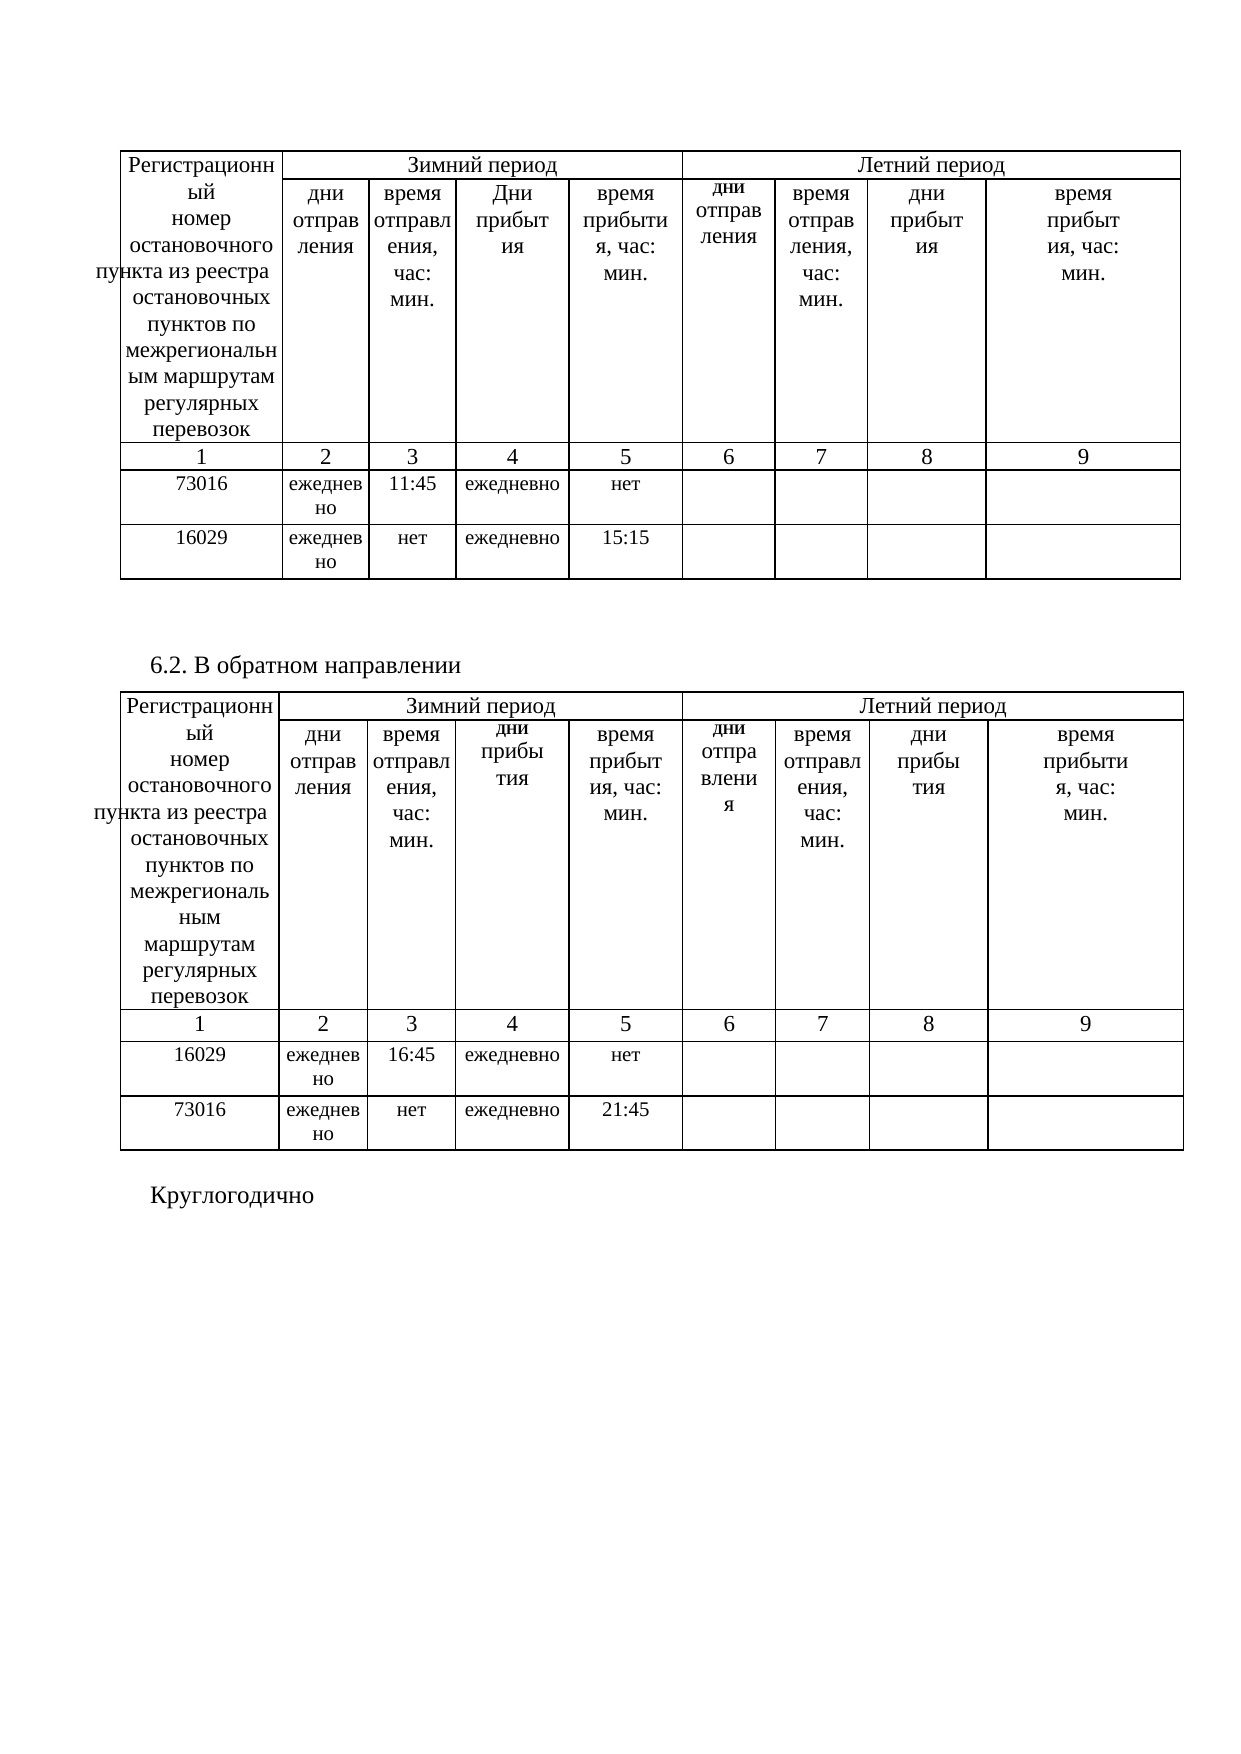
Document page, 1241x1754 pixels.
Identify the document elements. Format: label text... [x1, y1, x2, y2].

table_cell Дни прибыт ия [457, 180, 568, 441]
table_cell дни отправ ления [280, 721, 367, 1009]
table_cell нет [570, 1042, 682, 1095]
table_header Зимний период [280, 693, 682, 719]
table_cell дни прибы тия [870, 721, 987, 1009]
table_cell 2 [283, 443, 368, 469]
table_cell 73016 [121, 1097, 278, 1149]
table_cell [987, 471, 1180, 524]
table_cell 16:45 [368, 1042, 455, 1095]
table_cell 5 [570, 443, 682, 469]
table_cell время отправл ения, час: мин. [368, 721, 455, 1009]
table_cell 3 [370, 443, 455, 469]
table_cell нет [368, 1097, 455, 1149]
table_cell [987, 525, 1180, 578]
table_cell [870, 1042, 987, 1095]
table_cell ежедневно [456, 1042, 568, 1095]
table_cell ДНИ прибы тия [456, 721, 568, 1009]
table_cell время прибыти я, час: мин. [570, 180, 682, 441]
table_cell 2 [280, 1010, 367, 1041]
table_cell ежедневно [280, 1097, 367, 1149]
table_cell дни прибыт ия [868, 180, 985, 441]
table_cell 11:45 [370, 471, 455, 524]
table_cell ежедневно [457, 471, 568, 524]
table_cell 16029 [121, 1042, 278, 1095]
table_cell 9 [989, 1010, 1183, 1041]
table_header Зимний период [283, 152, 682, 178]
table_cell ДНИ отправ ления [683, 180, 774, 441]
table_cell 73016 [121, 471, 282, 524]
table_cell нет [370, 525, 455, 578]
table_cell [870, 1097, 987, 1149]
table_header Регистрационный номер остановочного пункта из реестра остановочных пунктов по межрегиональным маршрутам регулярных перевозок [121, 152, 282, 441]
table_header Летний период [683, 152, 1180, 178]
table_cell [683, 1042, 775, 1095]
text Круглогодично [150, 1180, 1090, 1208]
table_cell время прибыт ия, час: мин. [570, 721, 682, 1009]
table_cell ежедневно [457, 525, 568, 578]
table_cell время отправ ления, час: мин. [776, 180, 867, 441]
table_cell 8 [870, 1010, 987, 1041]
table_cell [776, 525, 867, 578]
table_cell 1 [121, 443, 282, 469]
table_cell ежедневно [283, 471, 368, 524]
table_cell 6 [683, 1010, 775, 1041]
table_cell 7 [776, 443, 867, 469]
table_cell [776, 1097, 869, 1149]
table_cell 21:45 [570, 1097, 682, 1149]
table_cell нет [570, 471, 682, 524]
table_cell 6 [683, 443, 774, 469]
table_cell ежедневно [283, 525, 368, 578]
table_cell ДНИ отпра влени я [683, 721, 775, 1009]
table_cell [989, 1042, 1183, 1095]
table_cell время отправл ения, час: мин. [370, 180, 455, 441]
table_cell ежедневно [280, 1042, 367, 1095]
table_cell 8 [868, 443, 985, 469]
table_cell дни отправ ления [283, 180, 368, 441]
table_cell 5 [570, 1010, 682, 1041]
table_cell [989, 1097, 1183, 1149]
table_cell время прибыти я, час: мин. [989, 721, 1183, 1009]
table_cell [683, 1097, 775, 1149]
table_header Регистрационный номер остановочного пункта из реестра остановочных пунктов по межрегиональным маршрутам регулярных перевозок [121, 693, 278, 1009]
table_cell [868, 471, 985, 524]
table_cell 3 [368, 1010, 455, 1041]
table_cell 9 [987, 443, 1180, 469]
table_cell [776, 471, 867, 524]
table_cell время отправл ения, час: мин. [776, 721, 869, 1009]
table_cell 7 [776, 1010, 869, 1041]
table_cell [868, 525, 985, 578]
table_cell 16029 [121, 525, 282, 578]
table_cell [683, 471, 774, 524]
table_cell 4 [457, 443, 568, 469]
table_cell 15:15 [570, 525, 682, 578]
table_cell [683, 525, 774, 578]
table_cell 4 [456, 1010, 568, 1041]
table_cell 1 [121, 1010, 278, 1041]
table_cell время прибыт ия, час: мин. [987, 180, 1180, 441]
table_header Летний период [683, 693, 1183, 719]
text 6.2. В обратном направлении [150, 650, 1090, 678]
table_cell ежедневно [456, 1097, 568, 1149]
table_cell [776, 1042, 869, 1095]
